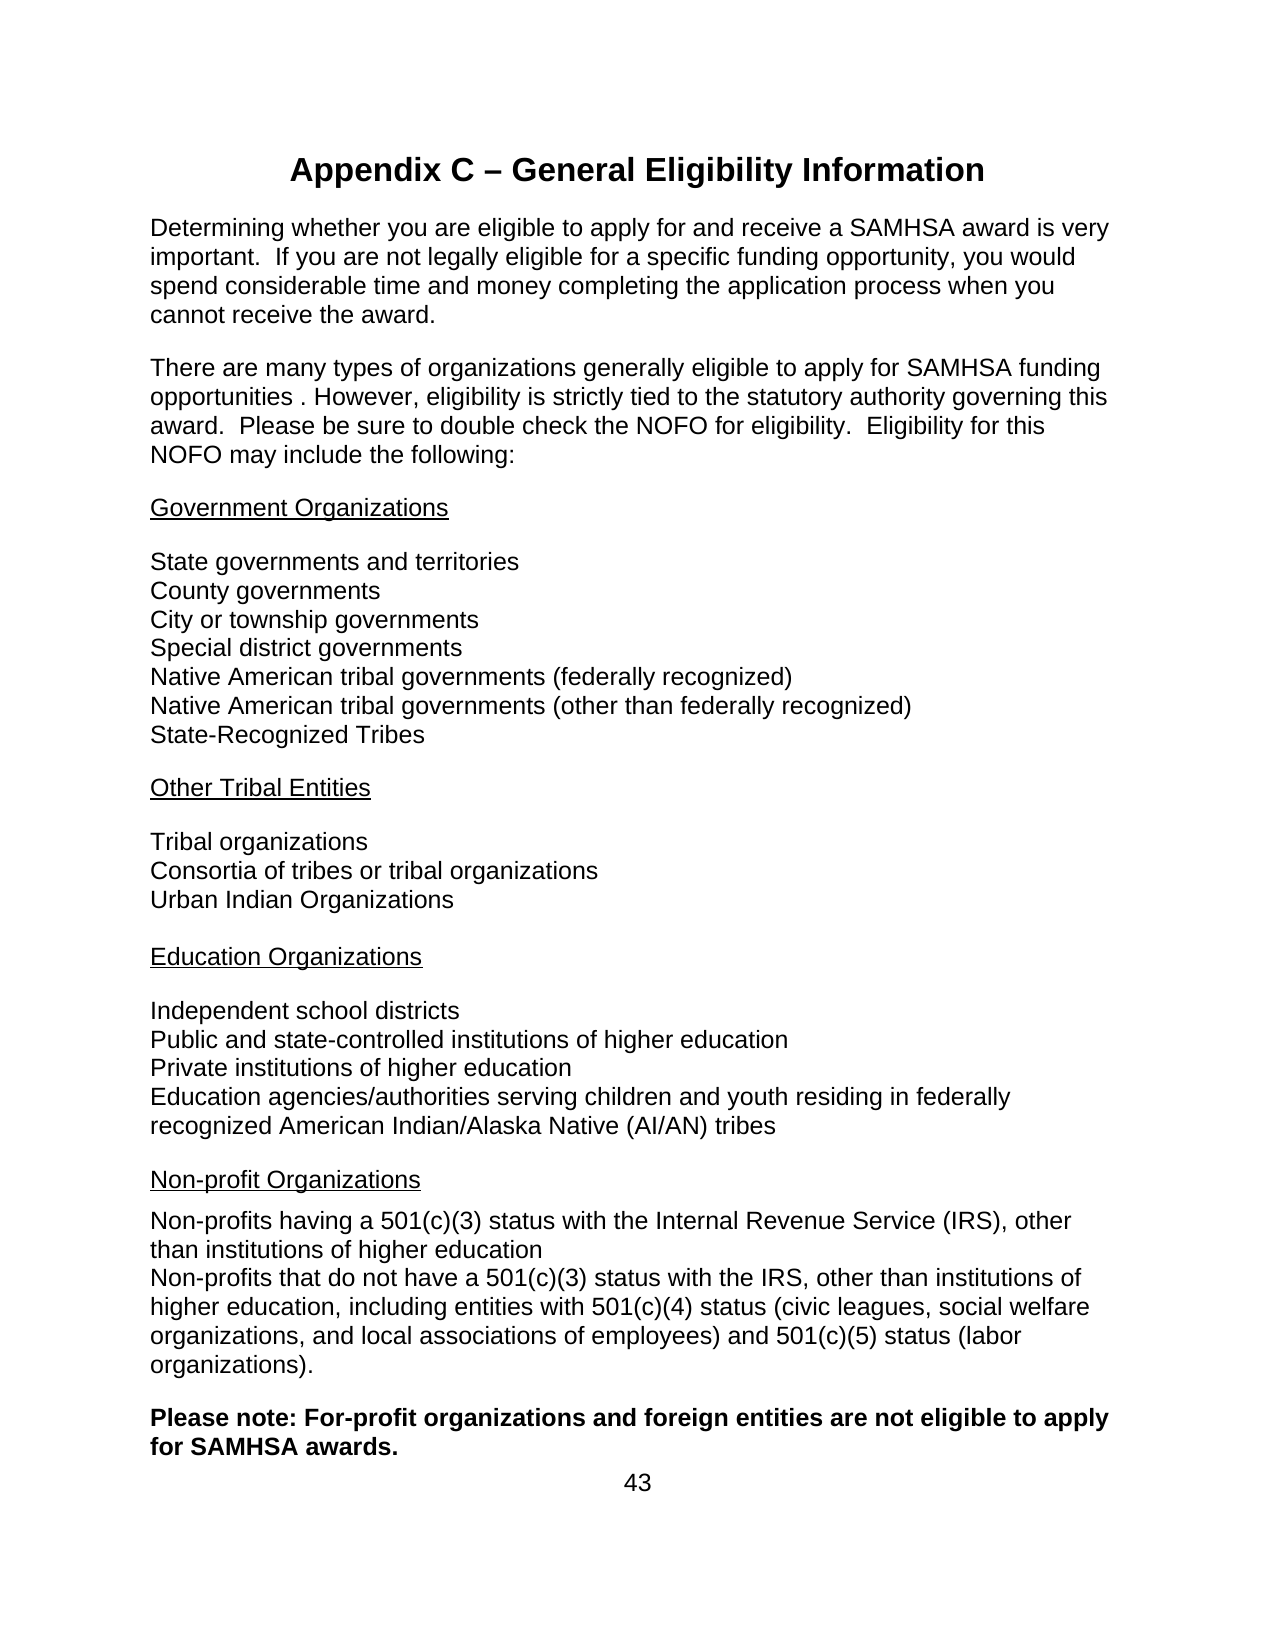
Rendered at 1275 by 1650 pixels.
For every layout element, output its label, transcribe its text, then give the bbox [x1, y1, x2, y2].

text Private institutions of higher education [150, 1053, 1125, 1082]
text Determining whether you are eligible to apply for and receive a SAMHSA award is very important. If you are not legally eligible for a specific funding opportunity, you would spend considerable time and money completing the application process when you cannot receive the award. [150, 213, 1125, 328]
text Other Tribal Entities [150, 773, 1125, 802]
text Native American tribal governments (other than federally recognized) [150, 691, 1125, 720]
text State governments and territories [150, 547, 1125, 576]
text County governments [150, 576, 1125, 605]
text Public and state-controlled institutions of higher education [150, 1025, 1125, 1053]
text Consortia of tribes or tribal organizations [150, 856, 1125, 885]
text Special district governments [150, 633, 1125, 662]
text Native American tribal governments (federally recognized) [150, 662, 1125, 691]
text Tribal organizations [150, 827, 1125, 856]
text Education Organizations [150, 942, 1125, 971]
text There are many types of organizations generally eligible to apply for SAMHSA funding opportunities . However, eligibility is strictly tied to the statutory authority governing this award. Please be sure to double check the NOFO for eligibility. Eligibility for this NOFO may include the following: [150, 353, 1125, 468]
text Non-profits having a 501(c)(3) status with the Internal Revenue Service (IRS), other than institutions of higher education [150, 1206, 1125, 1263]
text City or township governments [150, 605, 1125, 633]
text Independent school districts [150, 996, 1125, 1025]
text Non-profit Organizations [150, 1165, 1125, 1193]
subtitle Appendix C – General Eligibility Information [150, 150, 1125, 188]
text Urban Indian Organizations [150, 885, 1125, 913]
text State-Recognized Tribes [150, 720, 1125, 748]
text Education agencies/authorities serving children and youth residing in federally recognized American Indian/Alaska Native (AI/AN) tribes [150, 1082, 1125, 1140]
text Please note: For-profit organizations and foreign entities are not eligible to apply for SAMHSA awards. [150, 1403, 1125, 1461]
text Non-profits that do not have a 501(c)(3) status with the IRS, other than institutions of higher education, including entities with 501(c)(4) status (civic leagues, social welfare organizations, and local associations of employees) and 501(c)(5) status (labor organizations). [150, 1263, 1125, 1378]
text Government Organizations [150, 493, 1125, 522]
